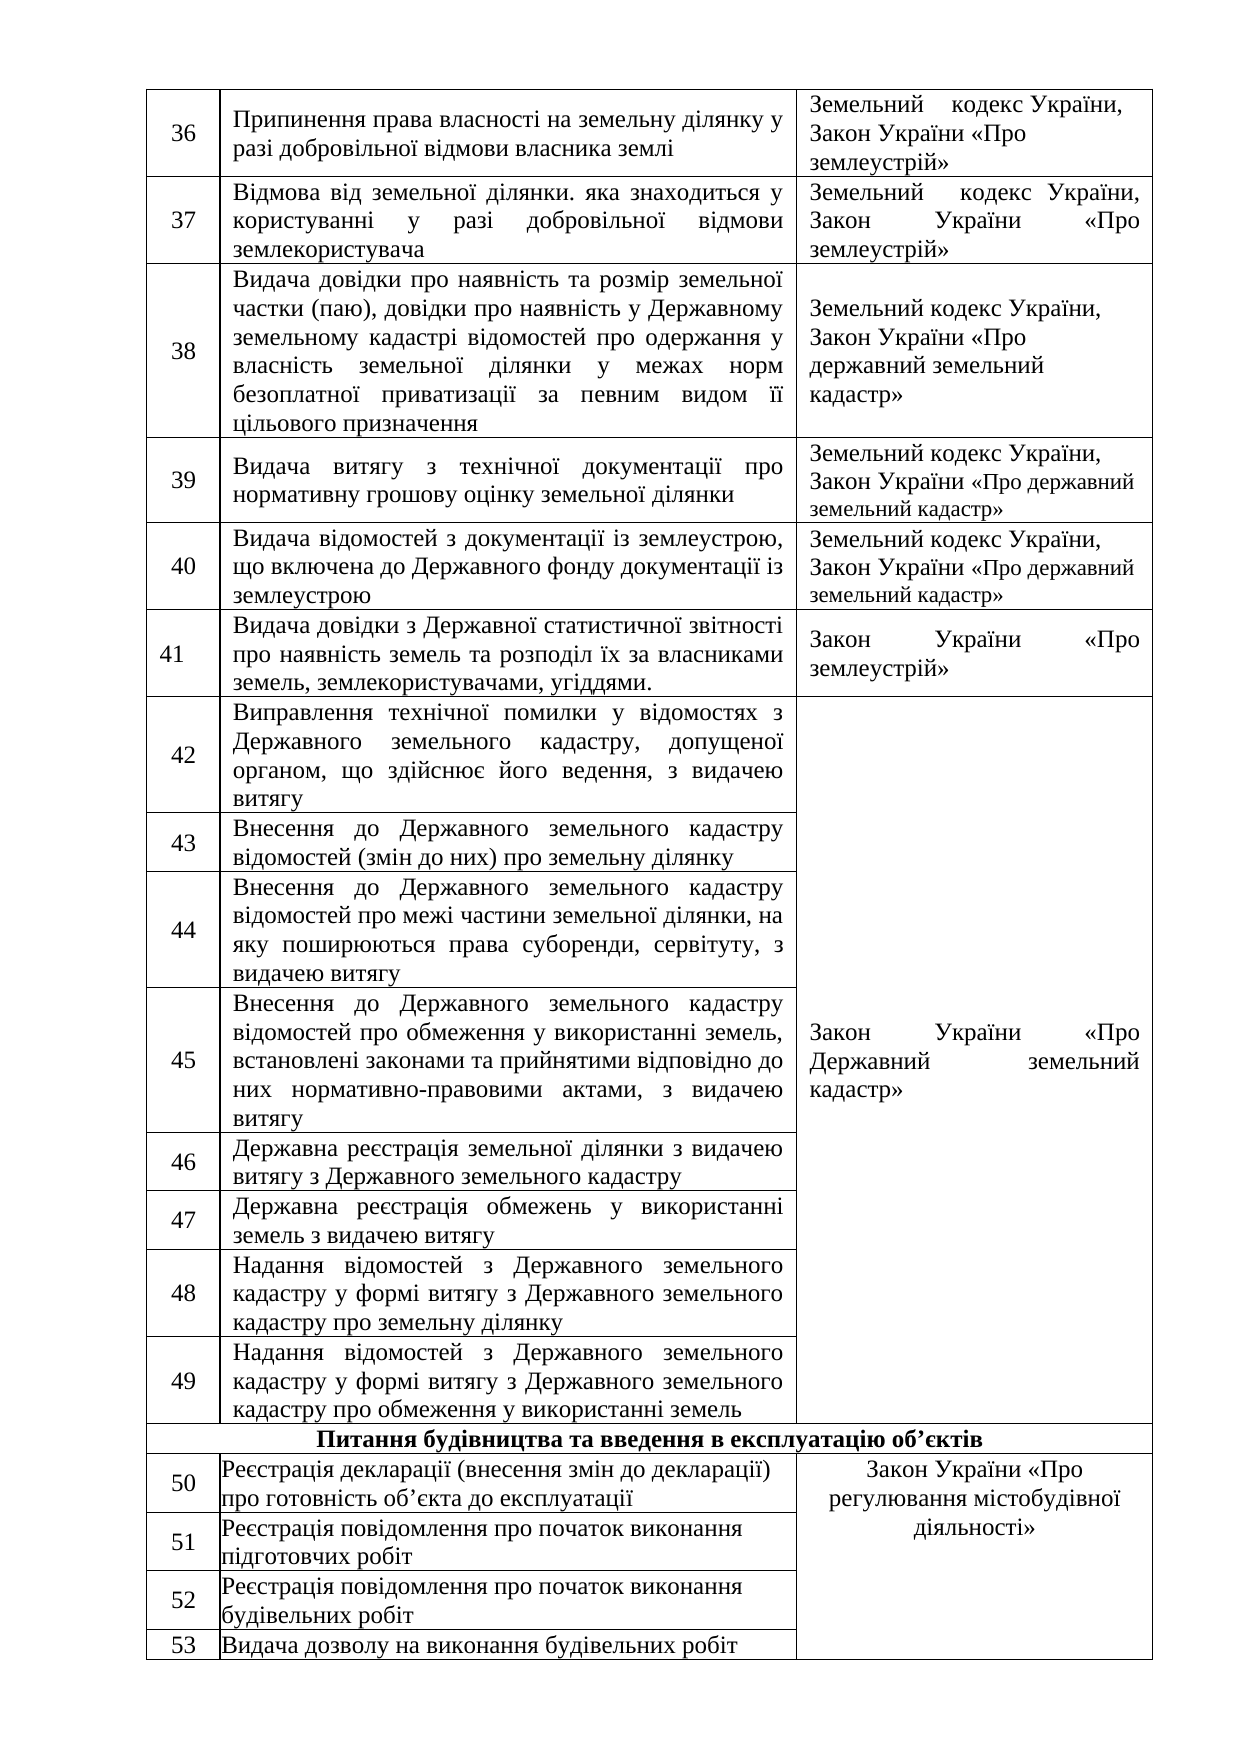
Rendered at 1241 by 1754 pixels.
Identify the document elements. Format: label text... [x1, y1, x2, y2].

table_cell 48 [147, 1250, 219, 1336]
table_cell Земельний кодекс України, Закон України «Про державний земельний кадастр» [797, 264, 1152, 437]
table_cell 49 [147, 1337, 219, 1423]
table_cell Закон України «Про Державний земельний кадастр» [797, 697, 1152, 1423]
table_cell Питання будівництва та введення в експлуатацію об’єктів [147, 1424, 1152, 1453]
table_cell Закон України «Про землеустрій» [797, 610, 1152, 696]
table_cell 52 [147, 1571, 219, 1629]
table_cell 40 [147, 523, 219, 609]
table_cell Припинення права власності на земельну ділянку у разі добровільної відмови власника землі [221, 90, 796, 176]
table_cell Видача витягу з технічної документації про нормативну грошову оцінку земельної ділянки [221, 438, 796, 522]
table_cell Видача довідки з Державної статистичної звітності про наявність земель та розподіл їх за власниками земель, землекористувачами, угіддями. [221, 610, 796, 696]
table_cell Виправлення технічної помилки у відомостях з Державного земельного кадастру, допущеної органом, що здійснює його ведення, з видачею витягу [221, 697, 796, 812]
table_cell Реєстрація повідомлення про початок виконання будівельних робіт [221, 1571, 796, 1629]
table_cell 45 [147, 988, 219, 1132]
table_cell Видача дозволу на виконання будівельних робіт [221, 1630, 796, 1658]
table_cell Надання відомостей з Державного земельного кадастру у формі витягу з Державного земельного кадастру про земельну ділянку [221, 1250, 796, 1336]
table_cell Внесення до Державного земельного кадастру відомостей про обмеження у використанні земель, встановлені законами та прийнятими відповідно до них нормативно-правовими актами, з видачею витягу [221, 988, 796, 1132]
table_cell 36 [147, 90, 219, 176]
table_cell 42 [147, 697, 219, 812]
table_cell 39 [147, 438, 219, 522]
table_cell Видача відомостей з документації із землеустрою, що включена до Державного фонду документації із землеустрою [221, 523, 796, 609]
table_cell 46 [147, 1133, 219, 1190]
table_cell Внесення до Державного земельного кадастру відомостей (змін до них) про земельну ділянку [221, 813, 796, 871]
table_cell Відмова від земельної ділянки. яка знаходиться у користуванні у разі добровільної відмови землекористувача [221, 177, 796, 263]
table_cell Державна реєстрація земельної ділянки з видачею витягу з Державного земельного кадастру [221, 1133, 796, 1190]
table_cell 41 [147, 610, 219, 696]
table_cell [797, 1454, 1152, 1658]
table_cell 43 [147, 813, 219, 871]
table_cell 50 [147, 1454, 219, 1512]
table_cell 47 [147, 1191, 219, 1249]
table_cell 53 [147, 1630, 219, 1658]
table_cell Земельний кодекс України, Закон України «Про державний земельний кадастр» [797, 523, 1152, 609]
table_cell Земельний кодекс України, Закон України «Про державний земельний кадастр» [797, 438, 1152, 522]
table_cell Реєстрація декларації (внесення змін до декларації) про готовність об’єкта до експлуатації [221, 1454, 796, 1512]
table_cell Видача довідки про наявність та розмір земельної частки (паю), довідки про наявність у Державному земельному кадастрі відомостей про одержання у власність земельної ділянки у межах норм безоплатної приватизації за певним видом її цільового призначення [221, 264, 796, 437]
table_cell 38 [147, 264, 219, 437]
table_cell Державна реєстрація обмежень у використанні земель з видачею витягу [221, 1191, 796, 1249]
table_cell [797, 177, 1152, 263]
table_cell Внесення до Державного земельного кадастру відомостей про межі частини земельної ділянки, на яку поширюються права суборенди, сервітуту, з видачею витягу [221, 872, 796, 987]
table_cell 44 [147, 872, 219, 987]
table_cell Надання відомостей з Державного земельного кадастру у формі витягу з Державного земельного кадастру про обмеження у використанні земель [221, 1337, 796, 1423]
table_cell Реєстрація повідомлення про початок виконання підготовчих робіт [221, 1513, 796, 1570]
table_cell 51 [147, 1513, 219, 1570]
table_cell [797, 90, 1152, 176]
table_cell 37 [147, 177, 219, 263]
